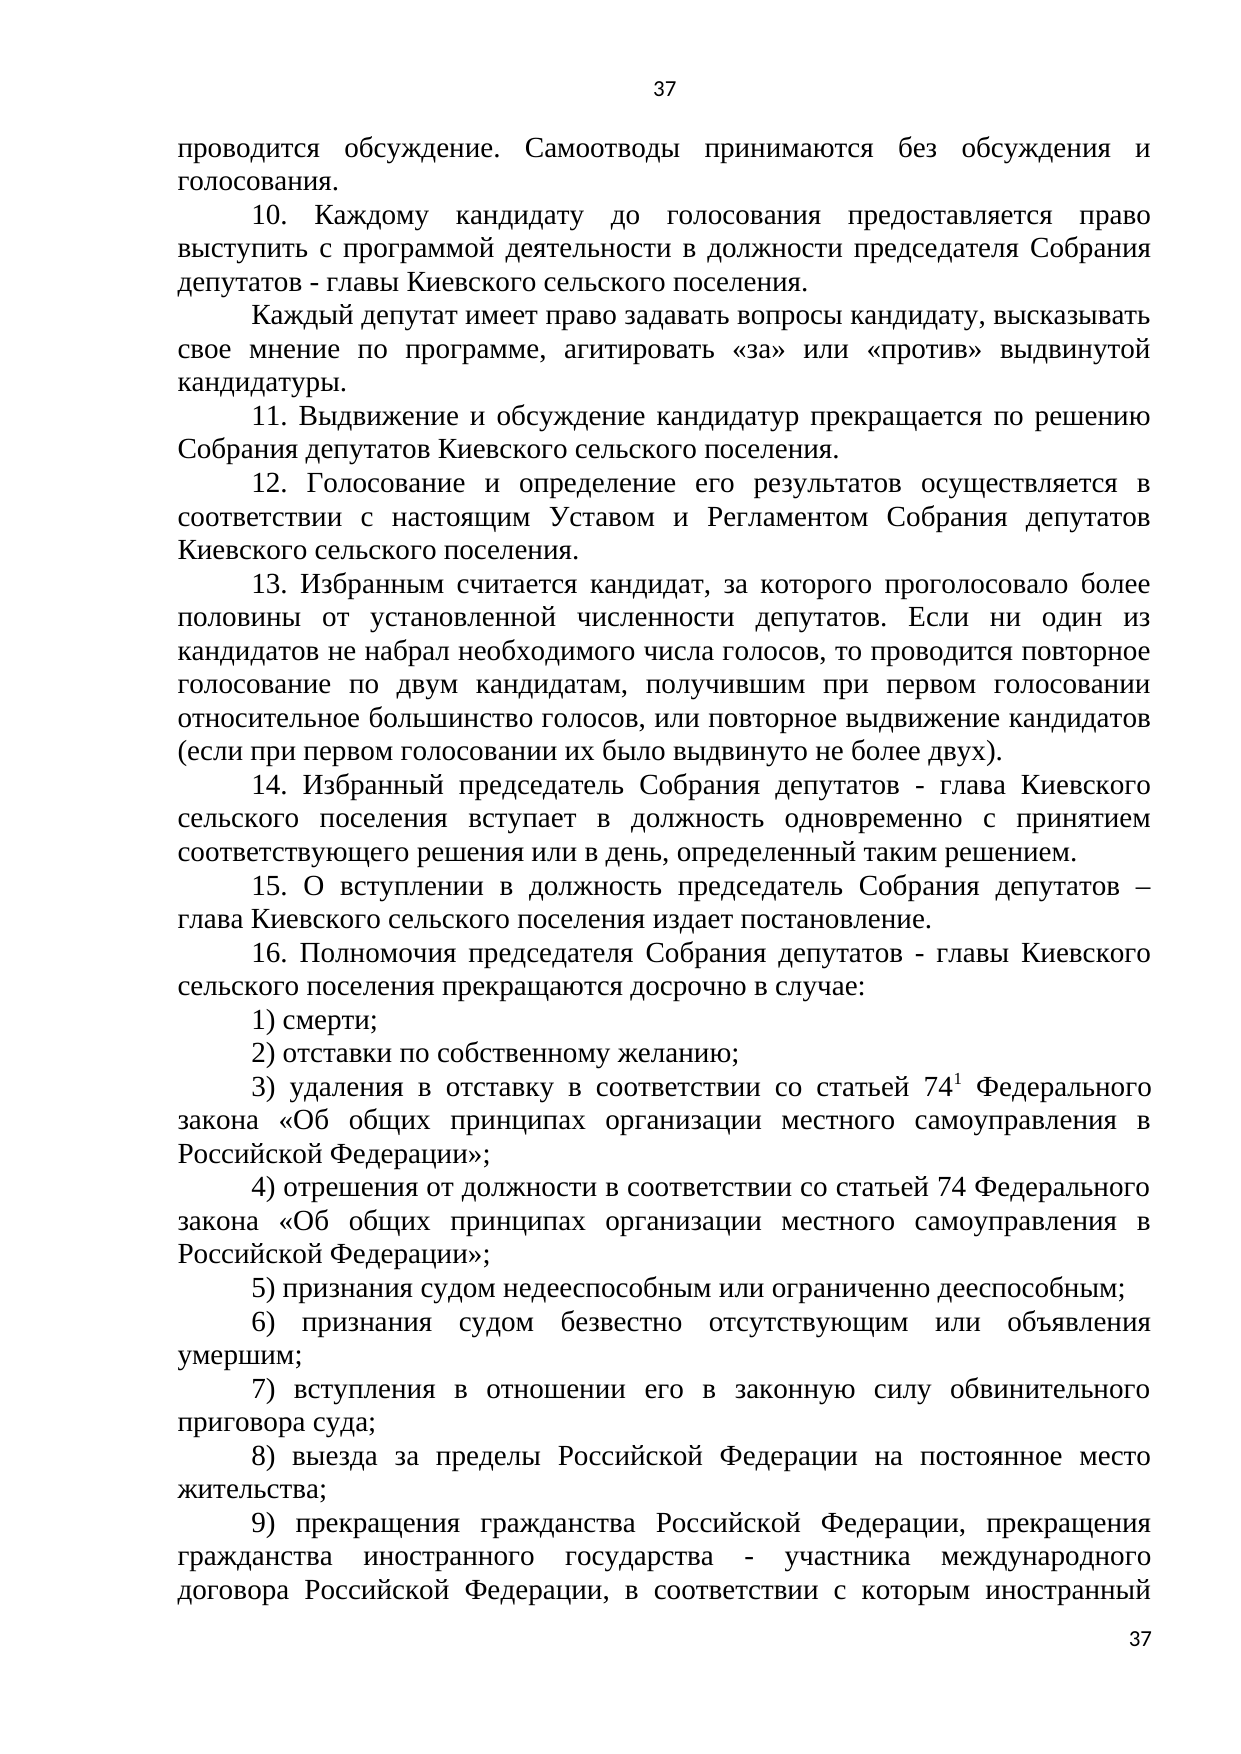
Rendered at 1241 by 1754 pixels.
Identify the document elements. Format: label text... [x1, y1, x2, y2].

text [177, 1505, 1152, 1606]
text 2) отставки по собственному желанию; [177, 1035, 1152, 1069]
text 14. Избранный председатель Собрания депутатов - глава Киевского сельского поселения вступает в должность одновременно с принятием соответствующего решения или в день, определенный таким решением. [177, 767, 1152, 868]
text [177, 130, 1152, 197]
text 15. О вступлении в должность председатель Собрания депутатов – глава Киевского сельского поселения издает постановление. [177, 868, 1152, 935]
text 5) признания судом недееспособным или ограниченно дееспособным; [177, 1270, 1152, 1304]
text 6) признания судом безвестно отсутствующим или объявления умершим; [177, 1304, 1152, 1371]
text 12. Голосование и определение его результатов осуществляется в соответствии с настоящим Уставом и Регламентом Собрания депутатов Киевского сельского поселения. [177, 465, 1152, 566]
text 4) отрешения от должности в соответствии со статьей 74 Федерального закона «Об общих принципах организации местного самоуправления в Российской Федерации»; [177, 1169, 1152, 1270]
text Каждый депутат имеет право задавать вопросы кандидату, высказывать свое мнение по программе, агитировать «за» или «против» выдвинутой кандидатуры. [177, 297, 1152, 398]
text 10. Каждому кандидату до голосования предоставляется право выступить с программой деятельности в должности председателя Собрания депутатов - главы Киевского сельского поселения. [177, 197, 1152, 297]
text 16. Полномочия председателя Собрания депутатов - главы Киевского сельского поселения прекращаются досрочно в случае: [177, 935, 1152, 1002]
text 3) удаления в отставку в соответствии со статьей 741 Федерального закона «Об общих принципах организации местного самоуправления в Российской Федерации»; [177, 1069, 1152, 1169]
text 8) выезда за пределы Российской Федерации на постоянное место жительства; [177, 1438, 1152, 1505]
text 1) смерти; [177, 1002, 1152, 1035]
text 11. Выдвижение и обсуждение кандидатур прекращается по решению Собрания депутатов Киевского сельского поселения. [177, 398, 1152, 465]
text 13. Избранным считается кандидат, за которого проголосовало более половины от установленной численности депутатов. Если ни один из кандидатов не набрал необходимого числа голосов, то проводится повторное голосование по двум кандидатам, получившим при первом голосовании относительное большинство голосов, или повторное выдвижение кандидатов (если при первом голосовании их было выдвинуто не более двух). [177, 566, 1152, 767]
text 7) вступления в отношении его в законную силу обвинительного приговора суда; [177, 1371, 1152, 1438]
